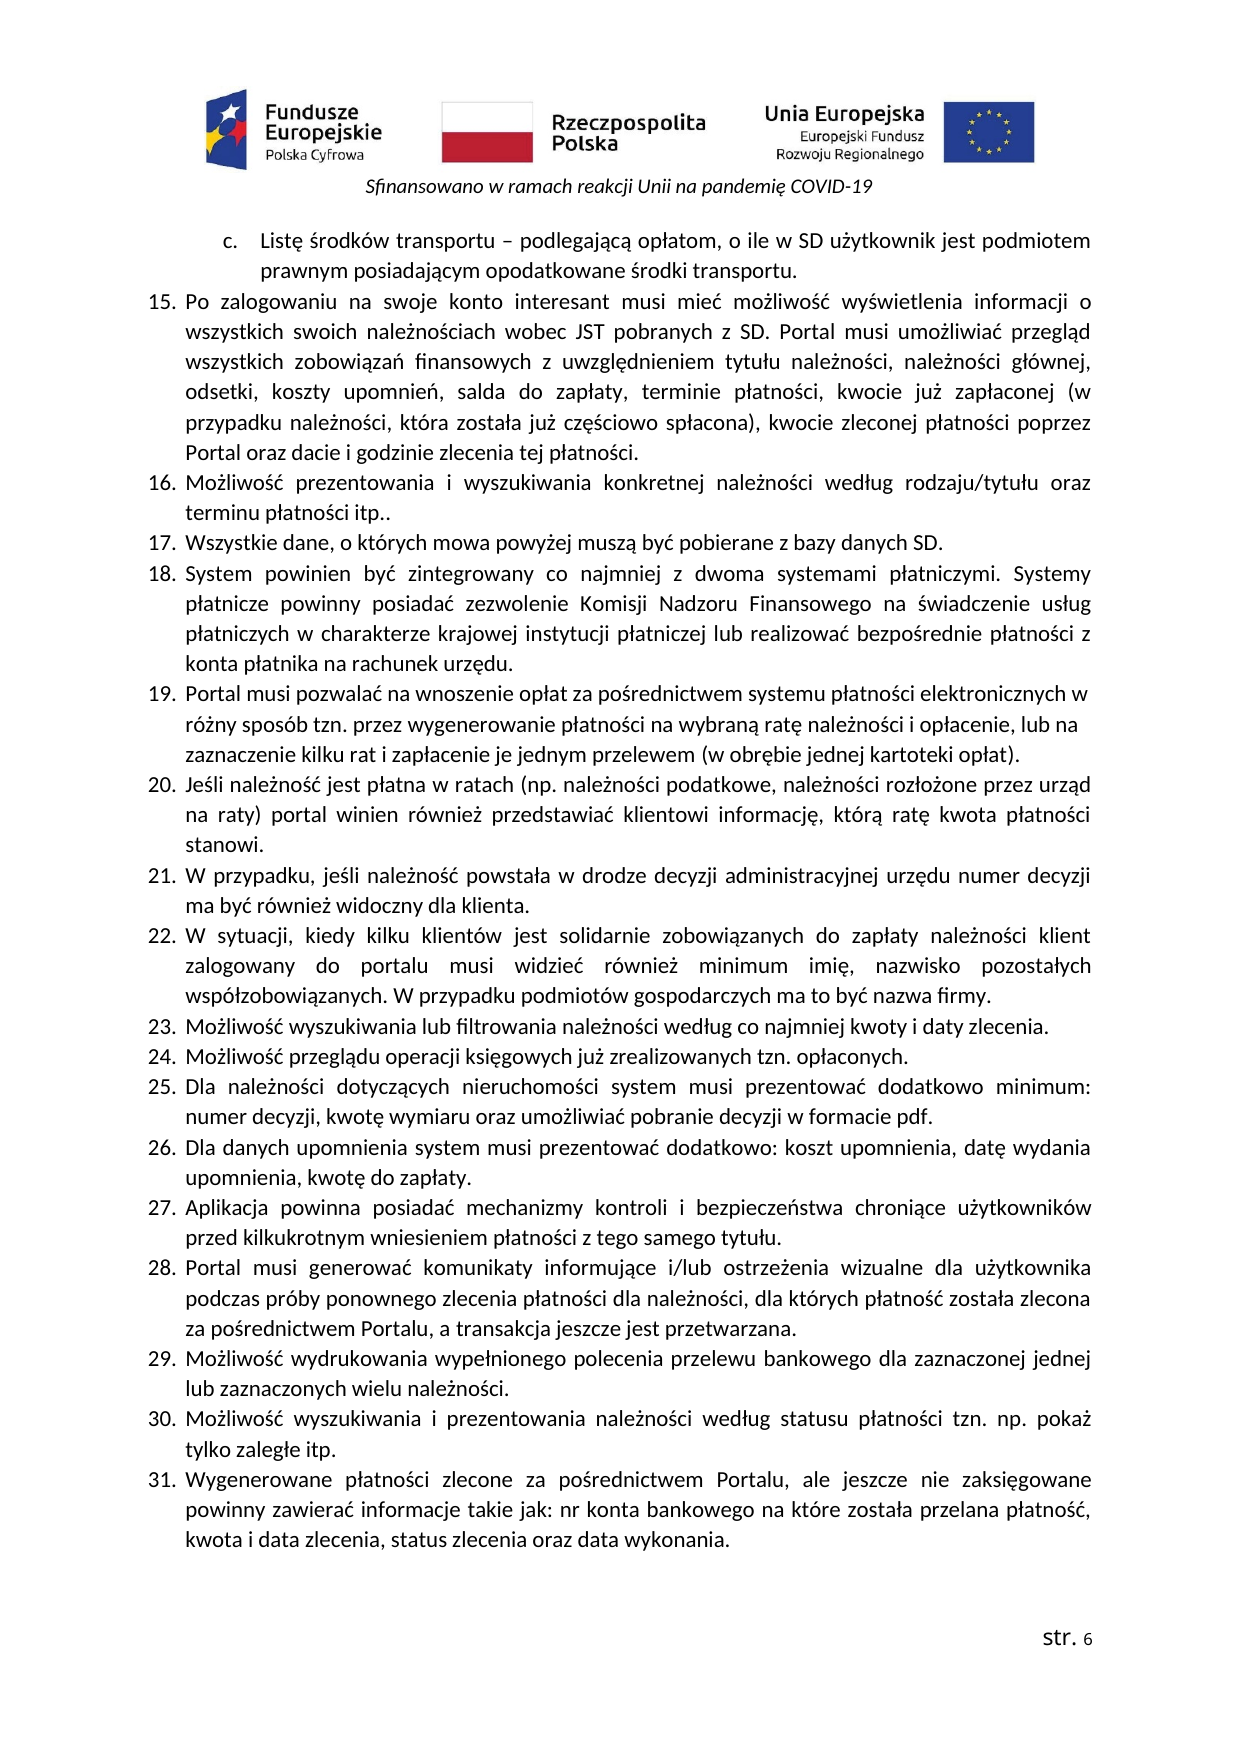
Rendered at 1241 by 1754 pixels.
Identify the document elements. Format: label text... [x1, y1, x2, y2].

list Możliwość przeglądu operacji księgowych już zrealizowanych tzn. opłaconych. [148, 1042, 1093, 1070]
list Listę środków transportu – podlegającą opłatom, o ile w SD użytkownik jest podmiotem prawnym posiadającym opodatkowane środki transportu. [223, 226, 1093, 285]
list Portal musi pozwalać na wnoszenie opłat za pośrednictwem systemu płatności elektronicznych w różny sposób tzn. przez wygenerowanie płatności na wybraną ratę należności i opłacenie, lub na zaznaczenie kilku rat i zapłacenie je jednym przelewem (w obrębie jednej kartoteki opłat). [148, 679, 1093, 768]
list Po zalogowaniu na swoje konto interesant musi mieć możliwość wyświetlenia informacji o wszystkich swoich należnościach wobec JST pobranych z SD. Portal musi umożliwiać przegląd wszystkich zobowiązań finansowych z uwzględnieniem tytułu należności, należności głównej, odsetki, koszty upomnień, salda do zapłaty, terminie płatności, kwocie już zapłaconej (w przypadku należności, która została już częściowo spłacona), kwocie zleconej płatności poprzez Portal oraz dacie i godzinie zlecenia tej płatności. [148, 287, 1093, 466]
list Jeśli należność jest płatna w ratach (np. należności podatkowe, należności rozłożone przez urząd na raty) portal winien również przedstawiać klientowi informację, którą ratę kwota płatności stanowi. [148, 770, 1093, 859]
list Portal musi generować komunikaty informujące i/lub ostrzeżenia wizualne dla użytkownika podczas próby ponownego zlecenia płatności dla należności, dla których płatność została zlecona za pośrednictwem Portalu, a transakcja jeszcze jest przetwarzana. [148, 1253, 1093, 1342]
list Aplikacja powinna posiadać mechanizmy kontroli i bezpieczeństwa chroniące użytkowników przed kilkukrotnym wniesieniem płatności z tego samego tytułu. [148, 1193, 1093, 1251]
list W sytuacji, kiedy kilku klientów jest solidarnie zobowiązanych do zapłaty należności klient zalogowany do portalu musi widzieć również minimum imię, nazwisko pozostałych współzobowiązanych. W przypadku podmiotów gospodarczych ma to być nazwa firmy. [148, 921, 1093, 1010]
list Wygenerowane płatności zlecone za pośrednictwem Portalu, ale jeszcze nie zaksięgowane powinny zawierać informacje takie jak: nr konta bankowego na które została przelana płatność, kwota i data zlecenia, status zlecenia oraz data wykonania. [148, 1465, 1093, 1553]
list Wszystkie dane, o których mowa powyżej muszą być pobierane z bazy danych SD. [148, 528, 1093, 557]
list Możliwość wyszukiwania lub filtrowania należności według co najmniej kwoty i daty zlecenia. [148, 1012, 1093, 1040]
list Możliwość wyszukiwania i prezentowania należności według statusu płatności tzn. np. pokaż tylko zaległe itp. [148, 1404, 1093, 1463]
list W przypadku, jeśli należność powstała w drodze decyzji administracyjnej urzędu numer decyzji ma być również widoczny dla klienta. [148, 861, 1093, 919]
list System powinien być zintegrowany co najmniej z dwoma systemami płatniczymi. Systemy płatnicze powinny posiadać zezwolenie Komisji Nadzoru Finansowego na świadczenie usług płatniczych w charakterze krajowej instytucji płatniczej lub realizować bezpośrednie płatności z konta płatnika na rachunek urzędu. [148, 559, 1093, 677]
list Możliwość prezentowania i wyszukiwania konkretnej należności według rodzaju/tytułu oraz terminu płatności itp.. [148, 468, 1093, 526]
list Możliwość wydrukowania wypełnionego polecenia przelewu bankowego dla zaznaczonej jednej lub zaznaczonych wielu należności. [148, 1344, 1093, 1402]
list Dla należności dotyczących nieruchomości system musi prezentować dodatkowo minimum: numer decyzji, kwotę wymiaru oraz umożliwiać pobranie decyzji w formacie pdf. [148, 1072, 1093, 1131]
list Dla danych upomnienia system musi prezentować dodatkowo: koszt upomnienia, datę wydania upomnienia, kwotę do zapłaty. [148, 1133, 1093, 1191]
picture [203, 86, 1037, 173]
